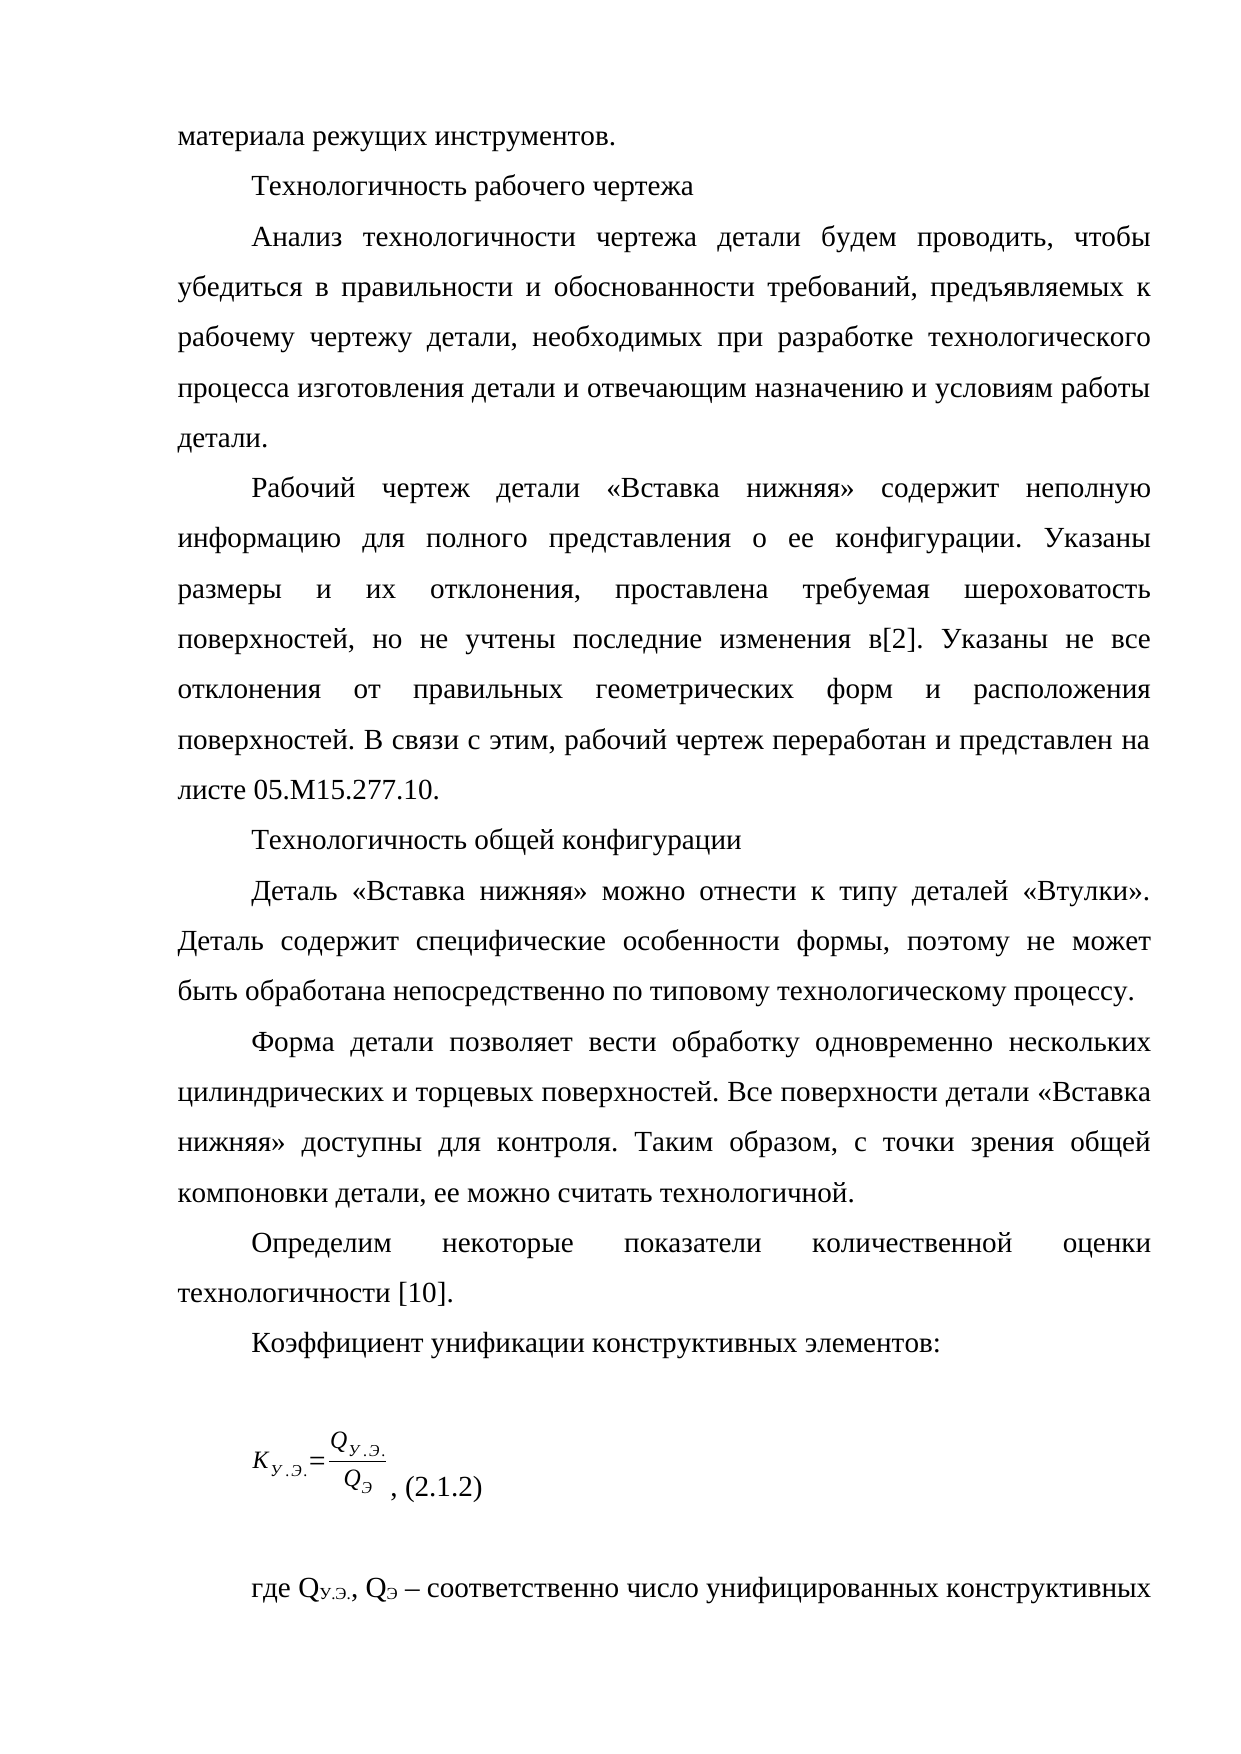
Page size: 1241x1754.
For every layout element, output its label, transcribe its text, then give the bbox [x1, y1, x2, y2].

text Форма детали позволяет вести обработку одновременно нескольких цилиндрических и торцевых поверхностей. Все поверхности детали «Вставка нижняя» доступны для контроля. Таким образом, с точки зрения общей компоновки детали, ее можно считать технологичной. [177, 1024, 1152, 1208]
text Рабочий чертеж детали «Вставка нижняя» содержит неполную информацию для полного представления о ее конфигурации. Указаны размеры и их отклонения, проставлена требуемая шероховатость поверхностей, но не учтены последние изменения в[2]. Указаны не все отклонения от правильных геометрических форм и расположения поверхностей. В связи с этим, рабочий чертеж переработан и представлен на листе 05.М15.277.10. [177, 470, 1152, 806]
text Технологичность рабочего чертежа [177, 168, 1152, 202]
text Деталь «Вставка нижняя» можно отнести к типу деталей «Втулки». Деталь содержит специфические особенности формы, поэтому не может быть обработана непосредственно по типовому технологическому процессу. [177, 873, 1152, 1007]
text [177, 118, 1152, 152]
text Коэффициент унификации конструктивных элементов: [177, 1326, 1152, 1359]
subtitle Определим некоторые показатели количественной оценки технологичности [10]. [177, 1225, 1152, 1309]
text , (2.1.2) [177, 1426, 1152, 1503]
text Анализ технологичности чертежа детали будем проводить, чтобы убедиться в правильности и обоснованности требований, предъявляемых к рабочему чертежу детали, необходимых при разработке технологического процесса изготовления детали и отвечающим назначению и условиям работы детали. [177, 219, 1152, 453]
text Технологичность общей конфигурации [177, 822, 1152, 856]
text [177, 1570, 1152, 1603]
